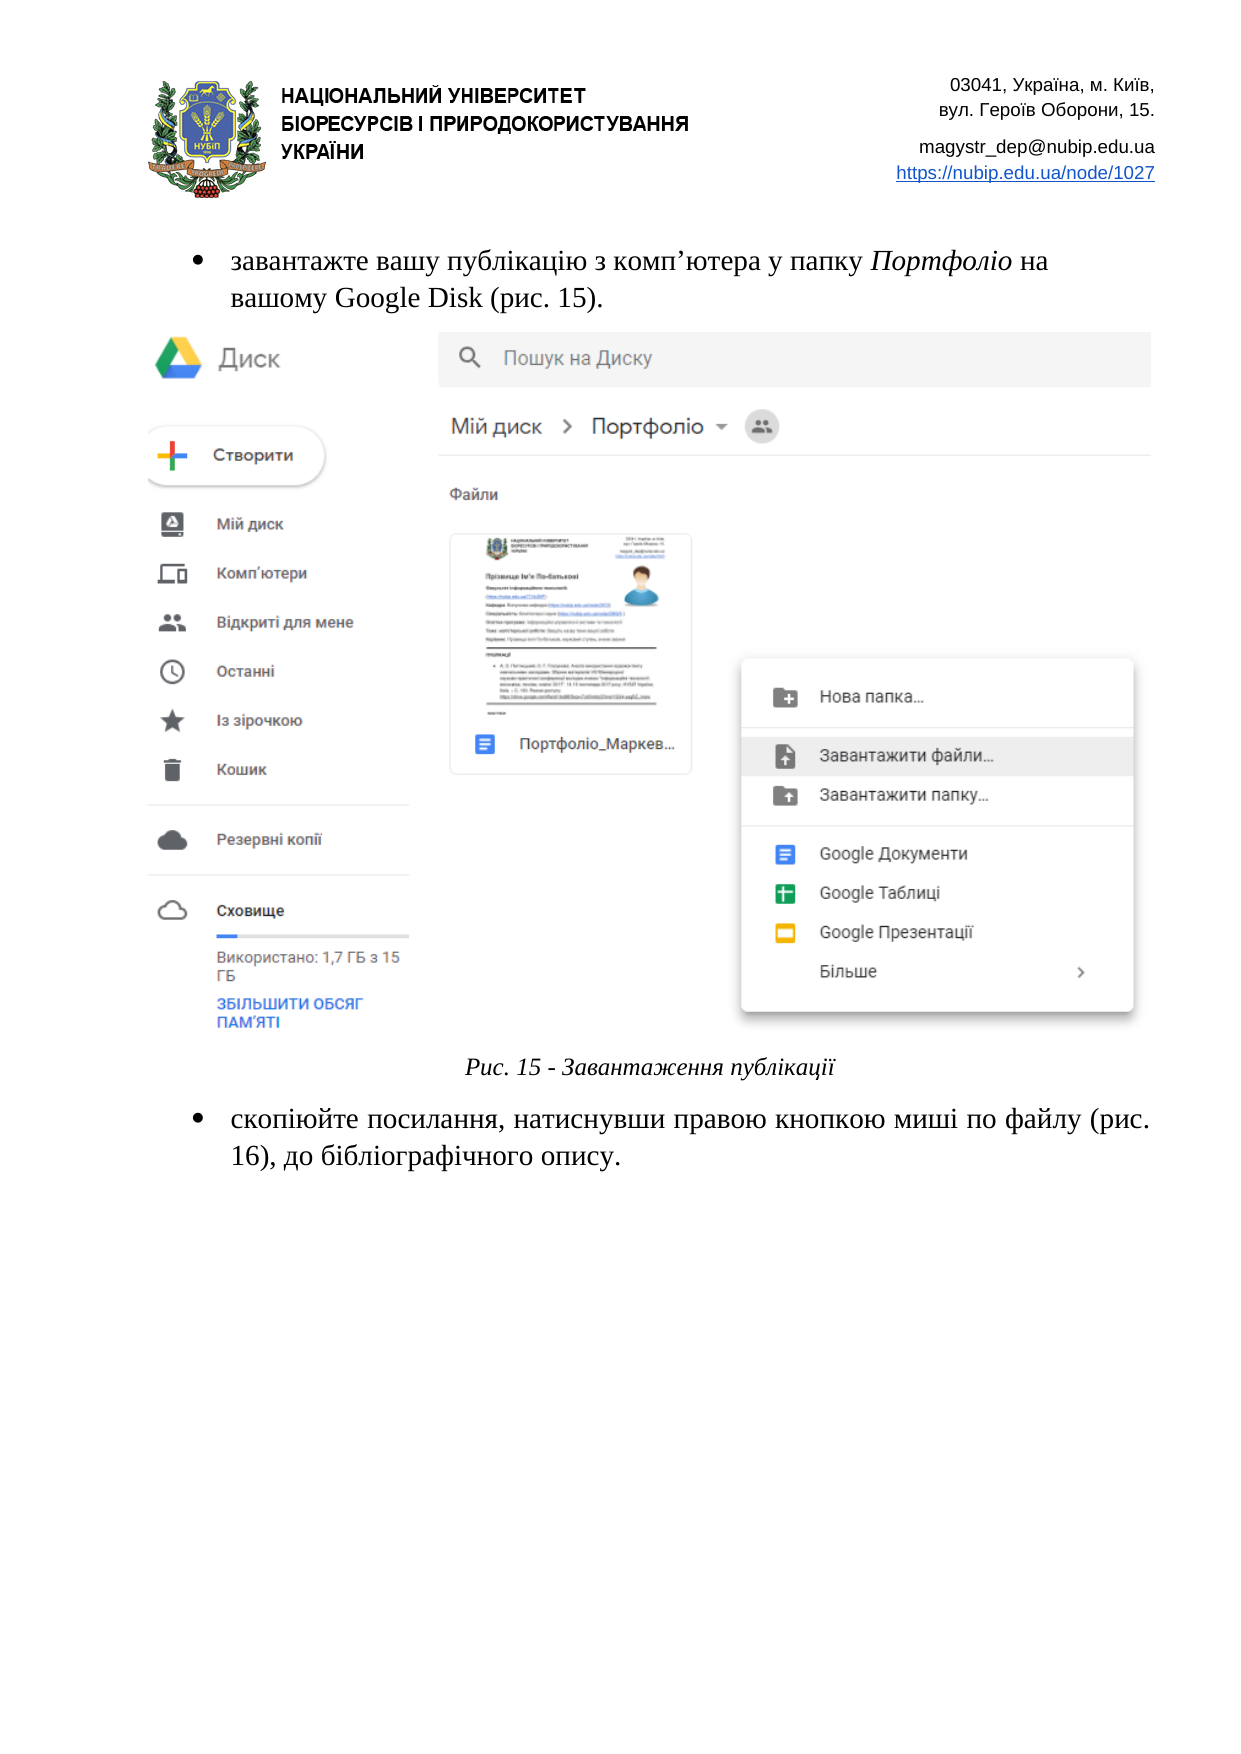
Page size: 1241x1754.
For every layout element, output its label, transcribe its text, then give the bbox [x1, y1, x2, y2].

list скопіюйте посилання, натиснувши правою кнопкою миші по файлу (рис. 16), до бібліографічного опису. [193, 1102, 1152, 1171]
text Рис. 15 - Завантаження публікації [148, 1052, 1152, 1081]
list завантажте вашу публікацію з комп’ютера у папку Портфоліо на вашому Google Disk (рис. 15). [193, 243, 1152, 313]
picture [147, 81, 691, 198]
picture [148, 332, 1152, 1034]
